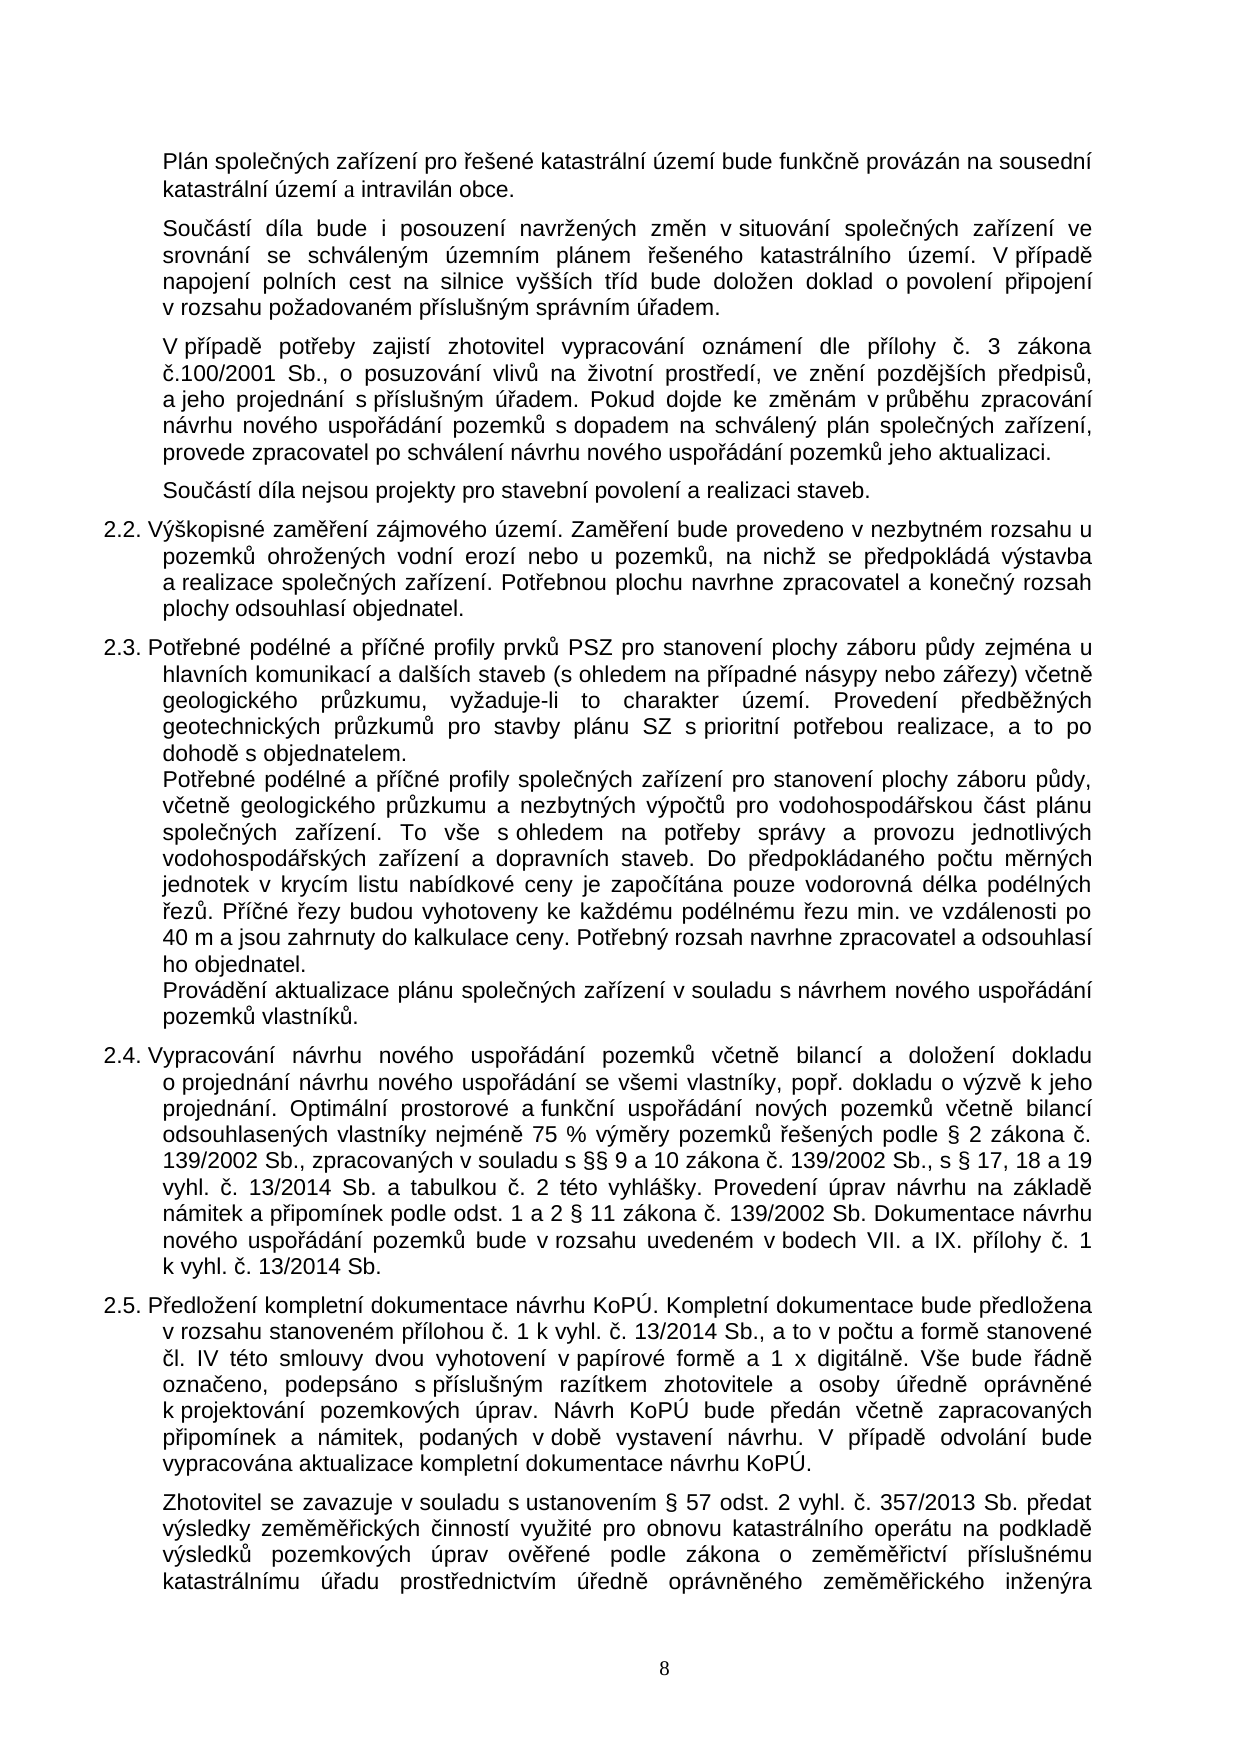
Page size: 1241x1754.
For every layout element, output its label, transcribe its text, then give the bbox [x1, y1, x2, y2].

text V případě potřeby zajistí zhotovitel vypracování oznámení dle přílohy č. 3 zákona č.100/2001 Sb., o posuzování vlivů na životní prostředí, ve znění pozdějších předpisů, a jeho projednání s příslušným úřadem. Pokud dojde ke změnám v průběhu zpracování návrhu nového uspořádání pozemků s dopadem na schválený plán společných zařízení, provede zpracovatel po schválení návrhu nového uspořádání pozemků jeho aktualizaci. [162, 333, 1092, 465]
text Provádění aktualizace plánu společných zařízení v souladu s návrhem nového uspořádání pozemků vlastníků. [162, 977, 1092, 1029]
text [162, 1489, 1092, 1594]
list Potřebné podélné a příčné profily prvků PSZ pro stanovení plochy záboru půdy zejména u hlavních komunikací a dalších staveb (s ohledem na případné násypy nebo zářezy) včetně geologického průzkumu, vyžaduje-li to charakter území. Provedení předběžných geotechnických průzkumů pro stavby plánu SZ s prioritní potřebou realizace, a to po dohodě s objednatelem. [103, 634, 1092, 766]
list Vypracování návrhu nového uspořádání pozemků včetně bilancí a doložení dokladu o projednání návrhu nového uspořádání se všemi vlastníky, popř. dokladu o výzvě k jeho projednání. Optimální prostorové a funkční uspořádání nových pozemků včetně bilancí odsouhlasených vlastníky nejméně 75 % výměry pozemků řešených podle § 2 zákona č. 139/2002 Sb., zpracovaných v souladu s §§ 9 a 10 zákona č. 139/2002 Sb., s § 17, 18 a 19 vyhl. č. 13/2014 Sb. a tabulkou č. 2 této vyhlášky. Provedení úprav návrhu na základě námitek a připomínek podle odst. 1 a 2 § 11 zákona č. 139/2002 Sb. Dokumentace návrhu nového uspořádání pozemků bude v rozsahu uvedeném v bodech VII. a IX. přílohy č. 1 k vyhl. č. 13/2014 Sb. [103, 1042, 1092, 1279]
text Součástí díla nejsou projekty pro stavební povolení a realizaci staveb. [162, 477, 1092, 504]
text Součástí díla bude i posouzení navržených změn v situování společných zařízení ve srovnání se schváleným územním plánem řešeného katastrálního území. V případě napojení polních cest na silnice vyšších tříd bude doložen doklad o povolení připojení v rozsahu požadovaném příslušným správním úřadem. [162, 215, 1092, 321]
text Potřebné podélné a příčné profily společných zařízení pro stanovení plochy záboru půdy, včetně geologického průzkumu a nezbytných výpočtů pro vodohospodářskou část plánu společných zařízení. To vše s ohledem na potřeby správy a provozu jednotlivých vodohospodářských zařízení a dopravních staveb. Do předpokládaného počtu měrných jednotek v krycím listu nabídkové ceny je započítána pouze vodorovná délka podélných řezů. Příčné řezy budou vyhotoveny ke každému podélnému řezu min. ve vzdálenosti po 40 m a jsou zahrnuty do kalkulace ceny. Potřebný rozsah navrhne zpracovatel a odsouhlasí ho objednatel. [162, 766, 1092, 977]
text Plán společných zařízení pro řešené katastrální území bude funkčně provázán na sousední katastrální území a intravilán obce. [162, 148, 1092, 203]
list Výškopisné zaměření zájmového území. Zaměření bude provedeno v nezbytném rozsahu u pozemků ohrožených vodní erozí nebo u pozemků, na nichž se předpokládá výstavba a realizace společných zařízení. Potřebnou plochu navrhne zpracovatel a konečný rozsah plochy odsouhlasí objednatel. [103, 516, 1092, 622]
list Předložení kompletní dokumentace návrhu KoPÚ. Kompletní dokumentace bude předložena v rozsahu stanoveném přílohou č. 1 k vyhl. č. 13/2014 Sb., a to v počtu a formě stanovené čl. IV této smlouvy dvou vyhotovení v papírové formě a 1 x digitálně. Vše bude řádně označeno, podepsáno s příslušným razítkem zhotovitele a osoby úředně oprávněné k projektování pozemkových úprav. Návrh KoPÚ bude předán včetně zapracovaných připomínek a námitek, podaných v době vystavení návrhu. V případě odvolání bude vypracována aktualizace kompletní dokumentace návrhu KoPÚ. [103, 1292, 1092, 1476]
